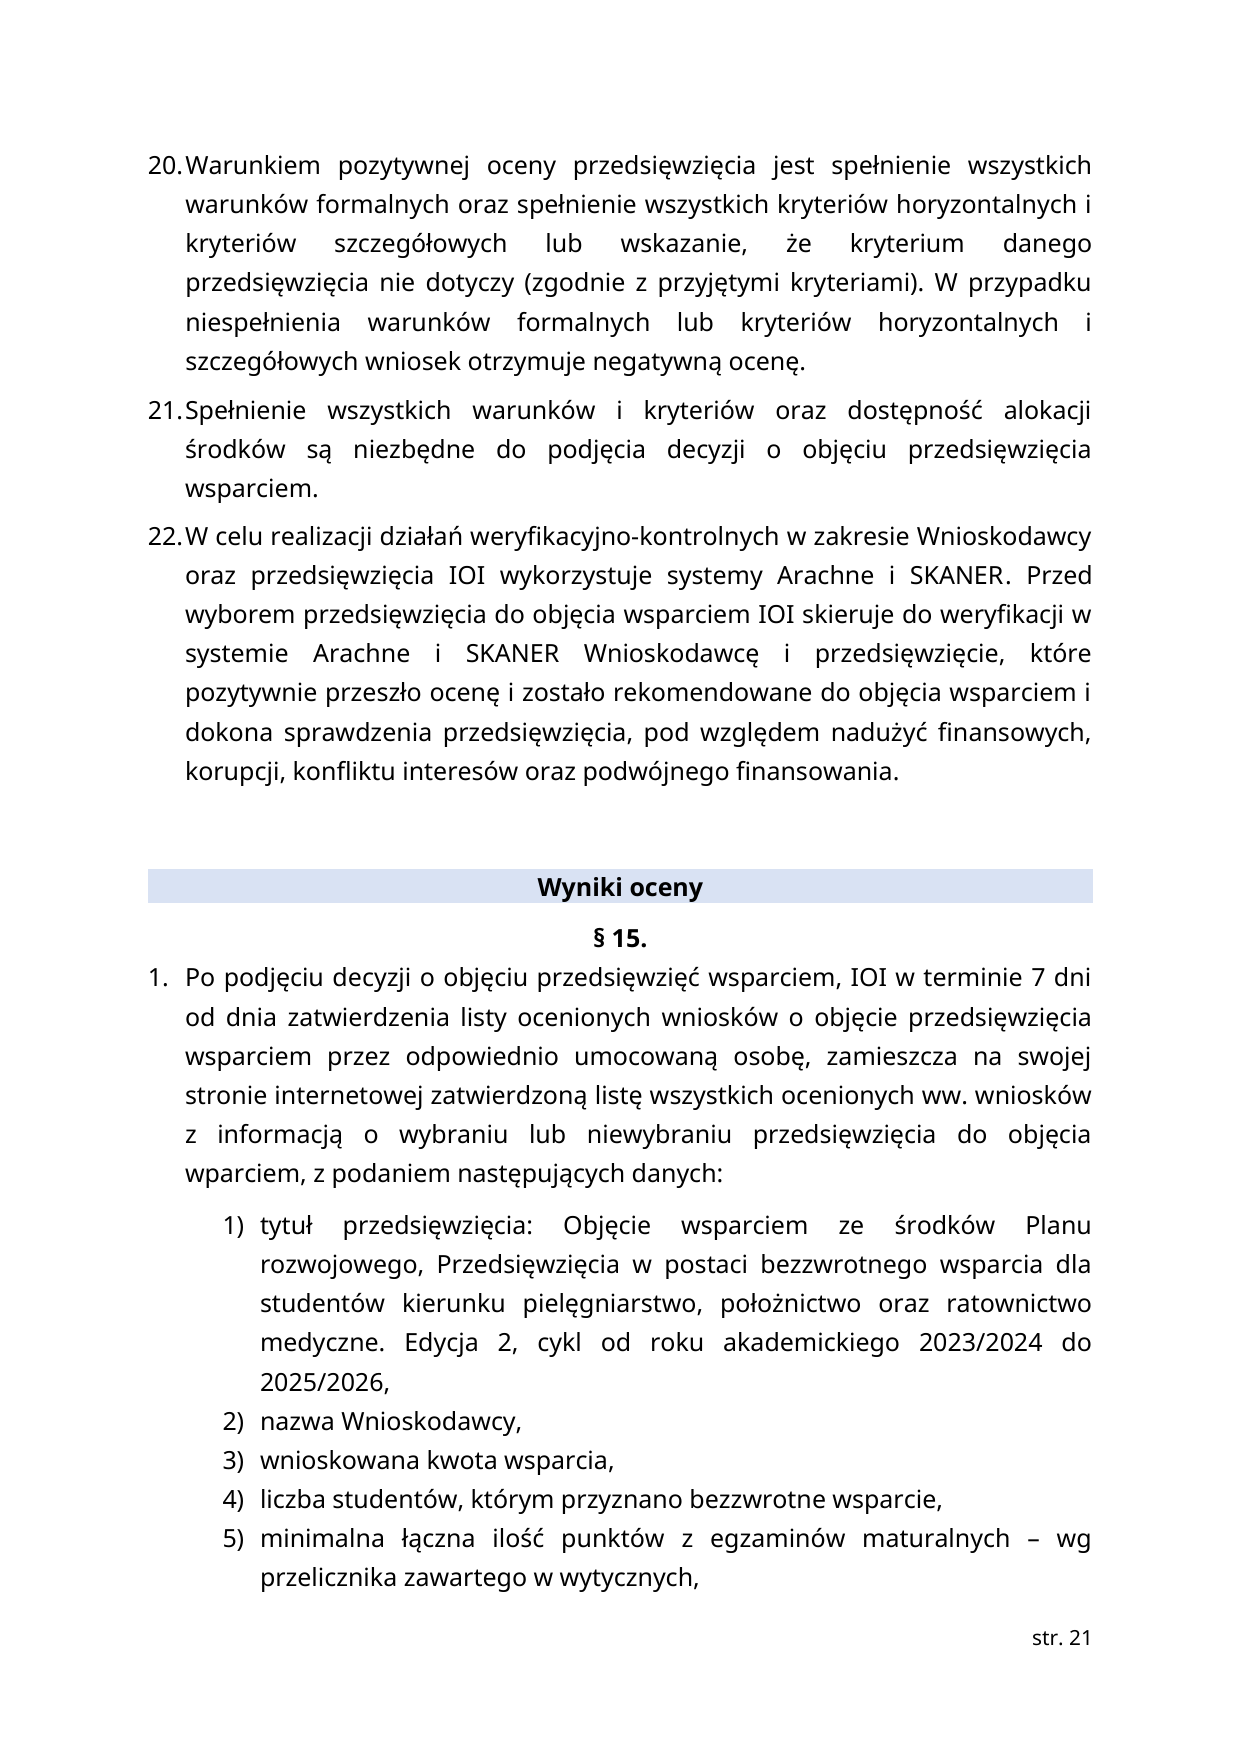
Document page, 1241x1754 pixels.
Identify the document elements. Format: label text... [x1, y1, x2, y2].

list nazwa Wnioskodawcy, [222, 1403, 1093, 1437]
list Warunkiem pozytywnej oceny przedsięwzięcia jest spełnienie wszystkich warunków formalnych oraz spełnienie wszystkich kryteriów horyzontalnych i kryteriów szczegółowych lub wskazanie, że kryterium danego przedsięwzięcia nie dotyczy (zgodnie z przyjętymi kryteriami). W przypadku niespełnienia warunków formalnych lub kryteriów horyzontalnych i szczegółowych wniosek otrzymuje negatywną ocenę. [148, 148, 1093, 377]
list liczba studentów, którym przyznano bezzwrotne wsparcie, [222, 1482, 1093, 1516]
text § 15. [148, 921, 1093, 955]
list minimalna łączna ilość punktów z egzaminów maturalnych – wg przelicznika zawartego w wytycznych, [222, 1521, 1093, 1594]
list Po podjęciu decyzji o objęciu przedsięwzięć wsparciem, IOI w terminie 7 dni od dnia zatwierdzenia listy ocenionych wniosków o objęcie przedsięwzięcia wsparciem przez odpowiednio umocowaną osobę, zamieszcza na swojej stronie internetowej zatwierdzoną listę wszystkich ocenionych ww. wniosków z informacją o wybraniu lub niewybraniu przedsięwzięcia do objęcia wparciem, z podaniem następujących danych: [148, 960, 1093, 1190]
subtitle Wyniki oceny [148, 869, 1093, 903]
list Spełnienie wszystkich warunków i kryteriów oraz dostępność alokacji środków są niezbędne do podjęcia decyzji o objęciu przedsięwzięcia wsparciem. [148, 392, 1093, 505]
list tytuł przedsięwzięcia: Objęcie wsparciem ze środków Planu rozwojowego, Przedsięwzięcia w postaci bezzwrotnego wsparcia dla studentów kierunku pielęgniarstwo, położnictwo oraz ratownictwo medyczne. Edycja 2, cykl od roku akademickiego 2023/2024 do 2025/2026, [222, 1208, 1093, 1398]
list W celu realizacji działań weryfikacyjno-kontrolnych w zakresie Wnioskodawcy oraz przedsięwzięcia IOI wykorzystuje systemy Arachne i SKANER. Przed wyborem przedsięwzięcia do objęcia wsparciem IOI skieruje do weryfikacji w systemie Arachne i SKANER Wnioskodawcę i przedsięwzięcie, które pozytywnie przeszło ocenę i zostało rekomendowane do objęcia wsparciem i dokona sprawdzenia przedsięwzięcia, pod względem nadużyć finansowych, korupcji, konfliktu interesów oraz podwójnego finansowania. [148, 518, 1093, 787]
list wnioskowana kwota wsparcia, [222, 1443, 1093, 1477]
